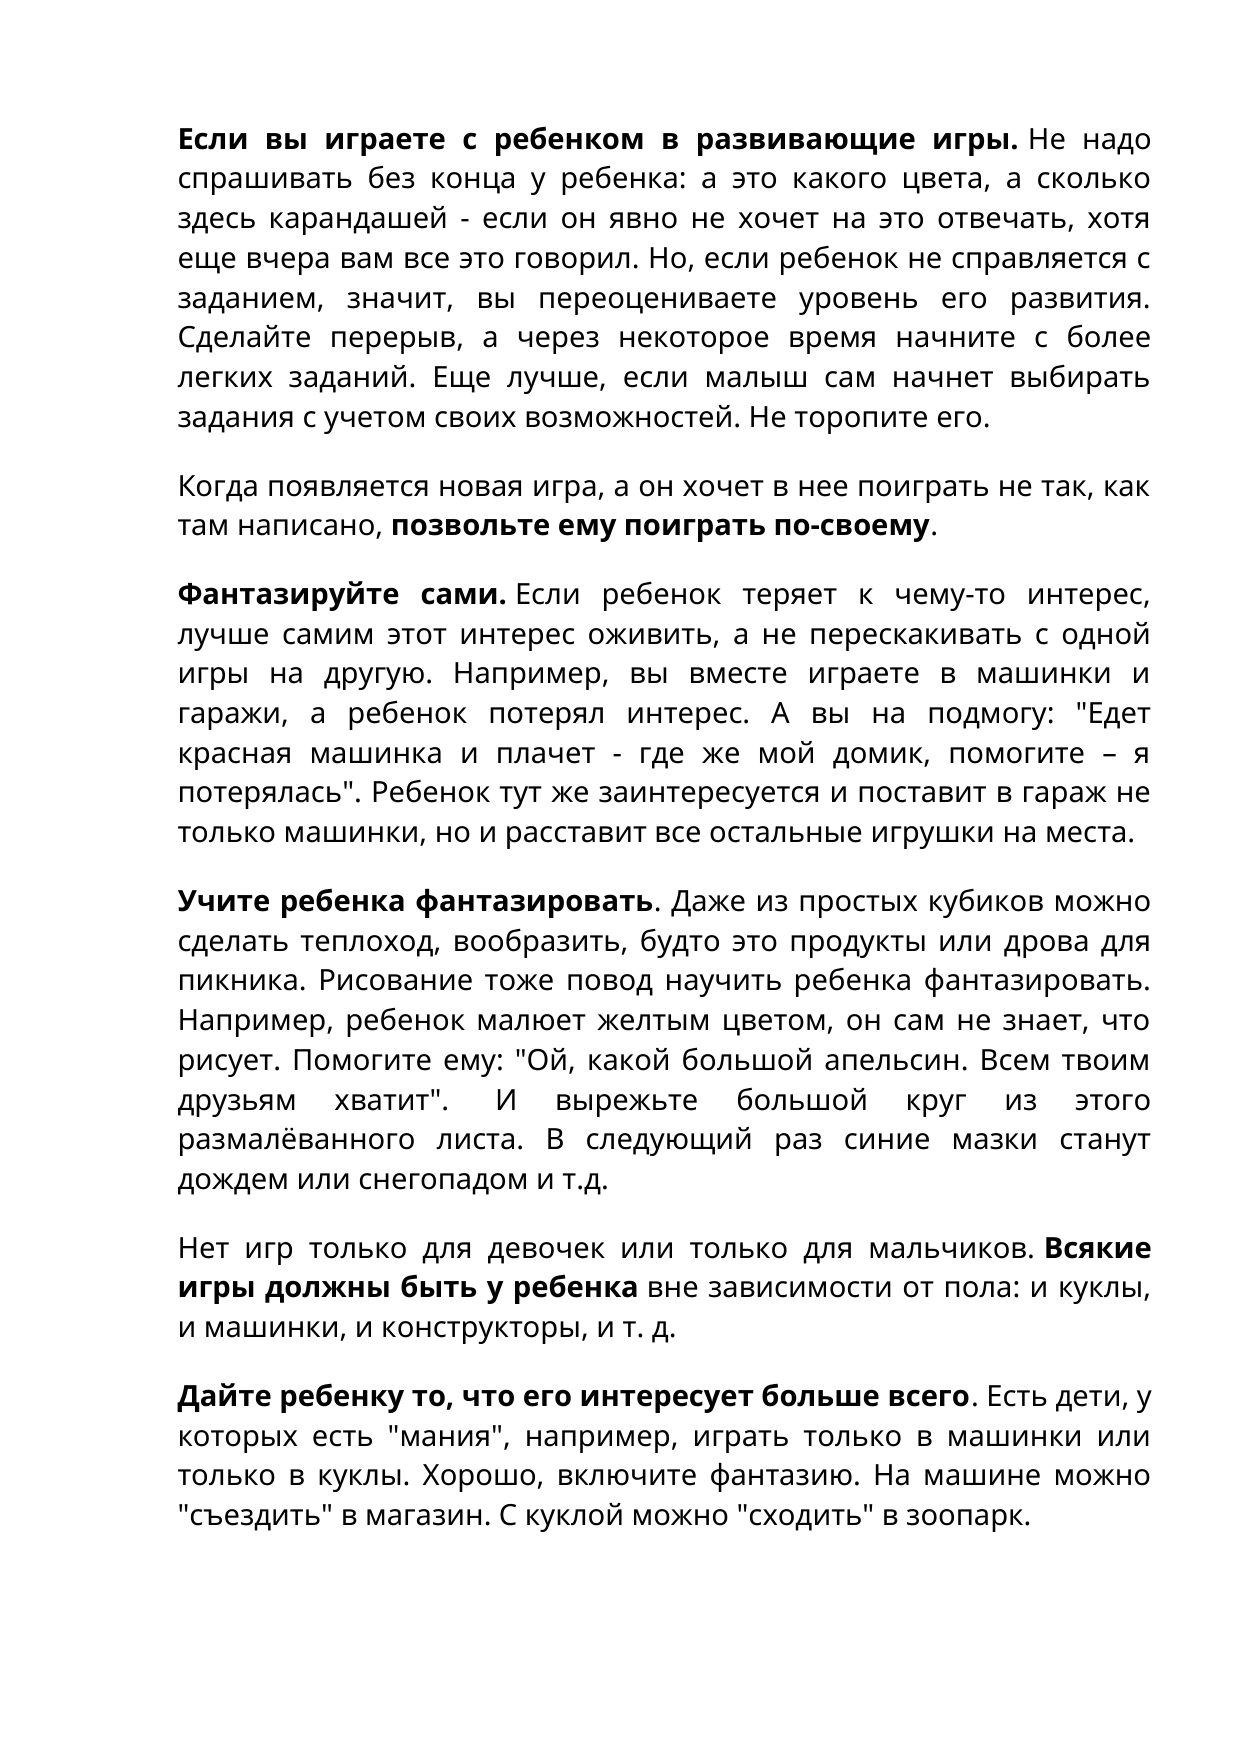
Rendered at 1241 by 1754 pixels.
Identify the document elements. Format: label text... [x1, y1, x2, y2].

text Дайте ребенку то, что его интересует больше всего. Есть дети, у которых есть "мания", например, играть только в машинки или только в куклы. Хорошо, включите фантазию. На машине можно "съездить" в магазин. С куклой можно "сходить" в зоопарк. [177, 1375, 1152, 1534]
text Фантазируйте сами. Если ребенок теряет к чему-то интерес, лучше самим этот интерес оживить, а не перескакивать с одной игры на другую. Например, вы вместе играете в машинки и гаражи, а ребенок потерял интерес. А вы на подмогу: "Едет красная машинка и плачет - где же мой домик, помогите – я потерялась". Ребенок тут же заинтересуется и поставит в гараж не только машинки, но и расставит все остальные игрушки на места. [177, 573, 1152, 851]
text Учите ребенка фантазировать. Даже из простых кубиков можно сделать теплоход, вообразить, будто это продукты или дрова для пикника. Рисование тоже повод научить ребенка фантазировать. Например, ребенок малюет желтым цветом, он сам не знает, что рисует. Помогите ему: "Ой, какой большой апельсин. Всем твоим друзьям хватит". И вырежьте большой круг из этого размалёванного листа. В следующий раз синие мазки станут дождем или снегопадом и т.д. [177, 880, 1152, 1198]
text Если вы играете с ребенком в развивающие игры. Не надо спрашивать без конца у ребенка: а это какого цвета, а сколько здесь карандашей - если он явно не хочет на это отвечать, хотя еще вчера вам все это говорил. Но, если ребенок не справляется с заданием, значит, вы переоцениваете уровень его развития. Сделайте перерыв, а через некоторое время начните с более легких заданий. Еще лучше, если малыш сам начнет выбирать задания с учетом своих возможностей. Не торопите его. [177, 118, 1152, 436]
text Когда появляется новая игра, а он хочет в нее поиграть не так, как там написано, позвольте ему поиграть по-своему. [177, 465, 1152, 544]
text Нет игр только для девочек или только для мальчиков. Всякие игры должны быть у ребенка вне зависимости от пола: и куклы, и машинки, и конструкторы, и т. д. [177, 1227, 1152, 1346]
